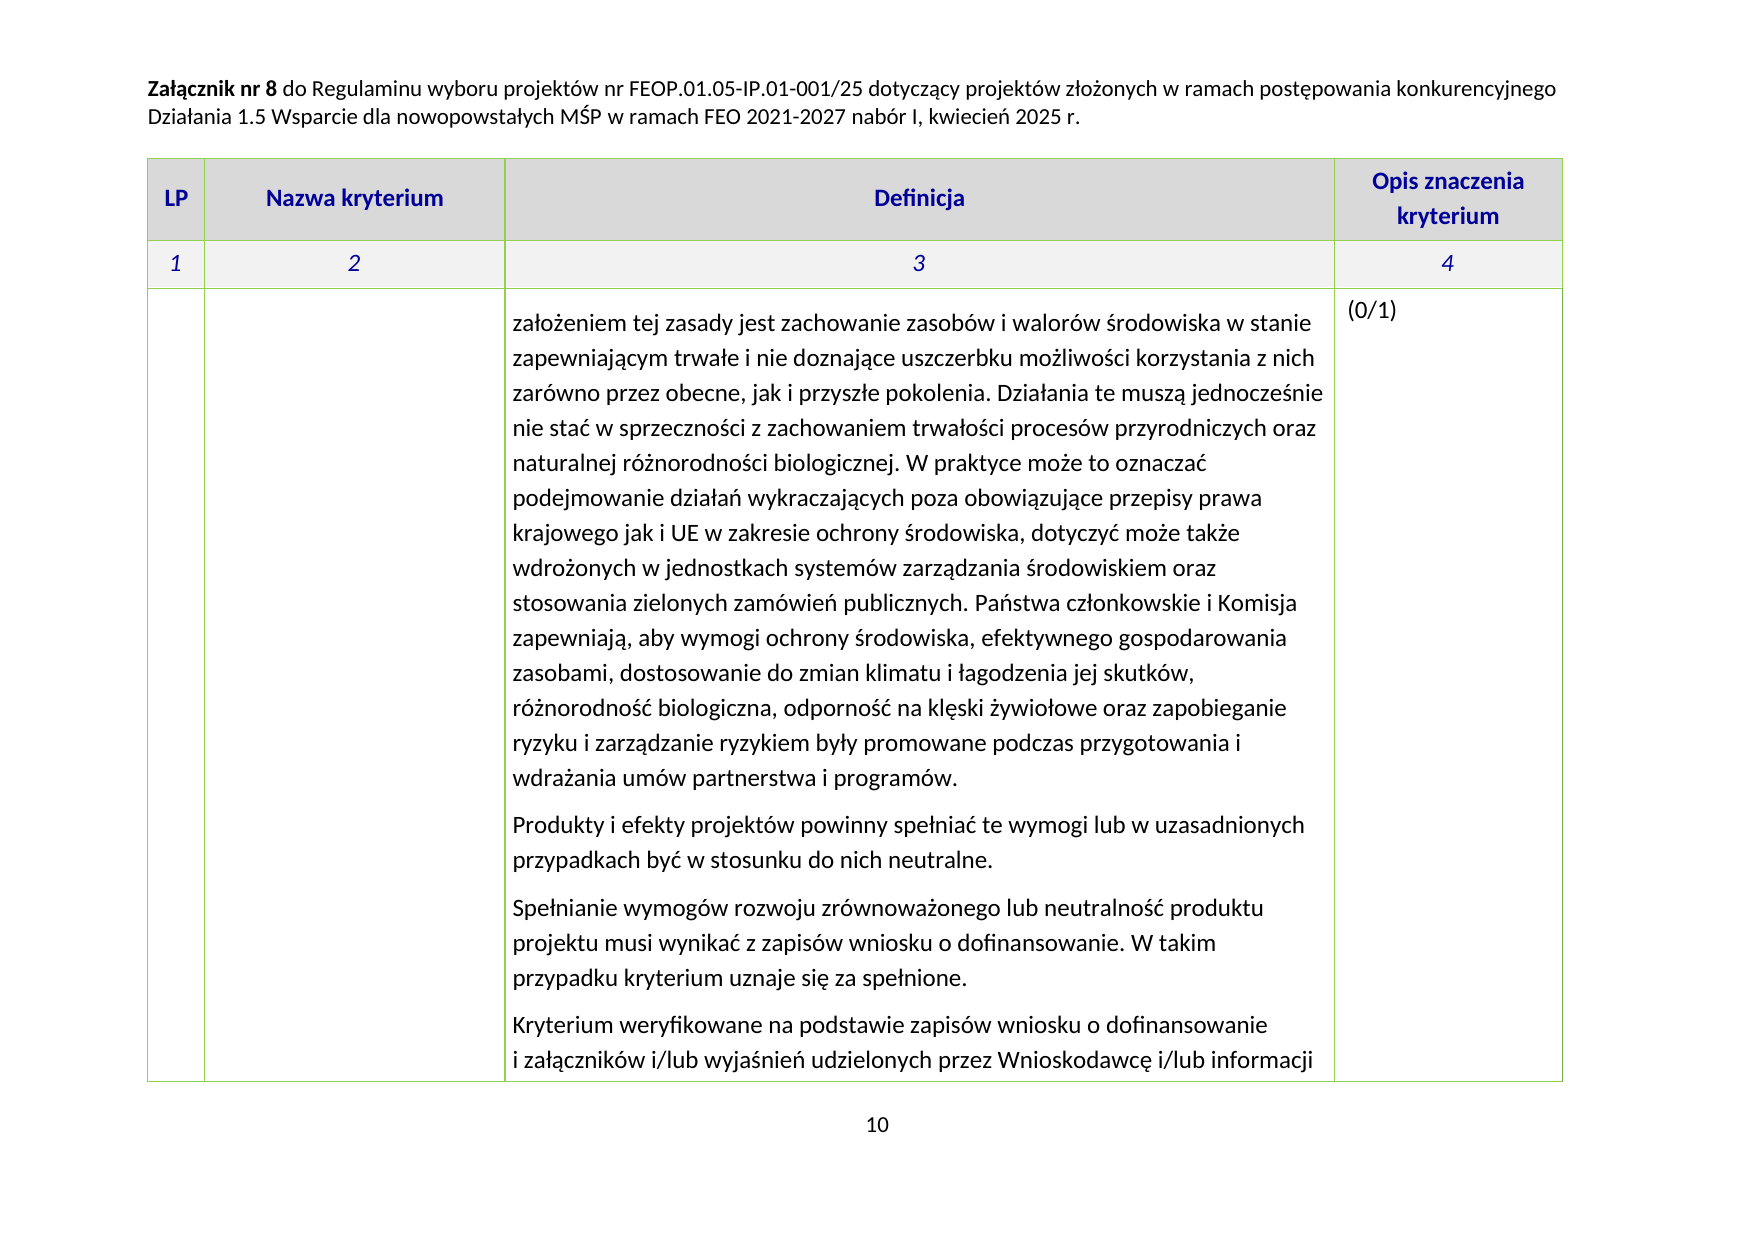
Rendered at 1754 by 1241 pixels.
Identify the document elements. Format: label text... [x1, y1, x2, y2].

table_header Definicja [506, 159, 1334, 240]
table_header LP [148, 159, 204, 240]
table_cell Kryterium bezwzględne (0/1) [1335, 289, 1562, 1081]
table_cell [205, 289, 504, 1081]
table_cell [506, 289, 1334, 1081]
table_cell 1. [148, 289, 204, 1081]
table_cell 3 [506, 241, 1334, 287]
table_cell 2 [205, 241, 504, 287]
table_header Opis znaczenia kryterium [1335, 159, 1562, 240]
table_cell 1 [148, 241, 204, 287]
table_header Nazwa kryterium [205, 159, 504, 240]
table_cell 4 [1335, 241, 1562, 287]
